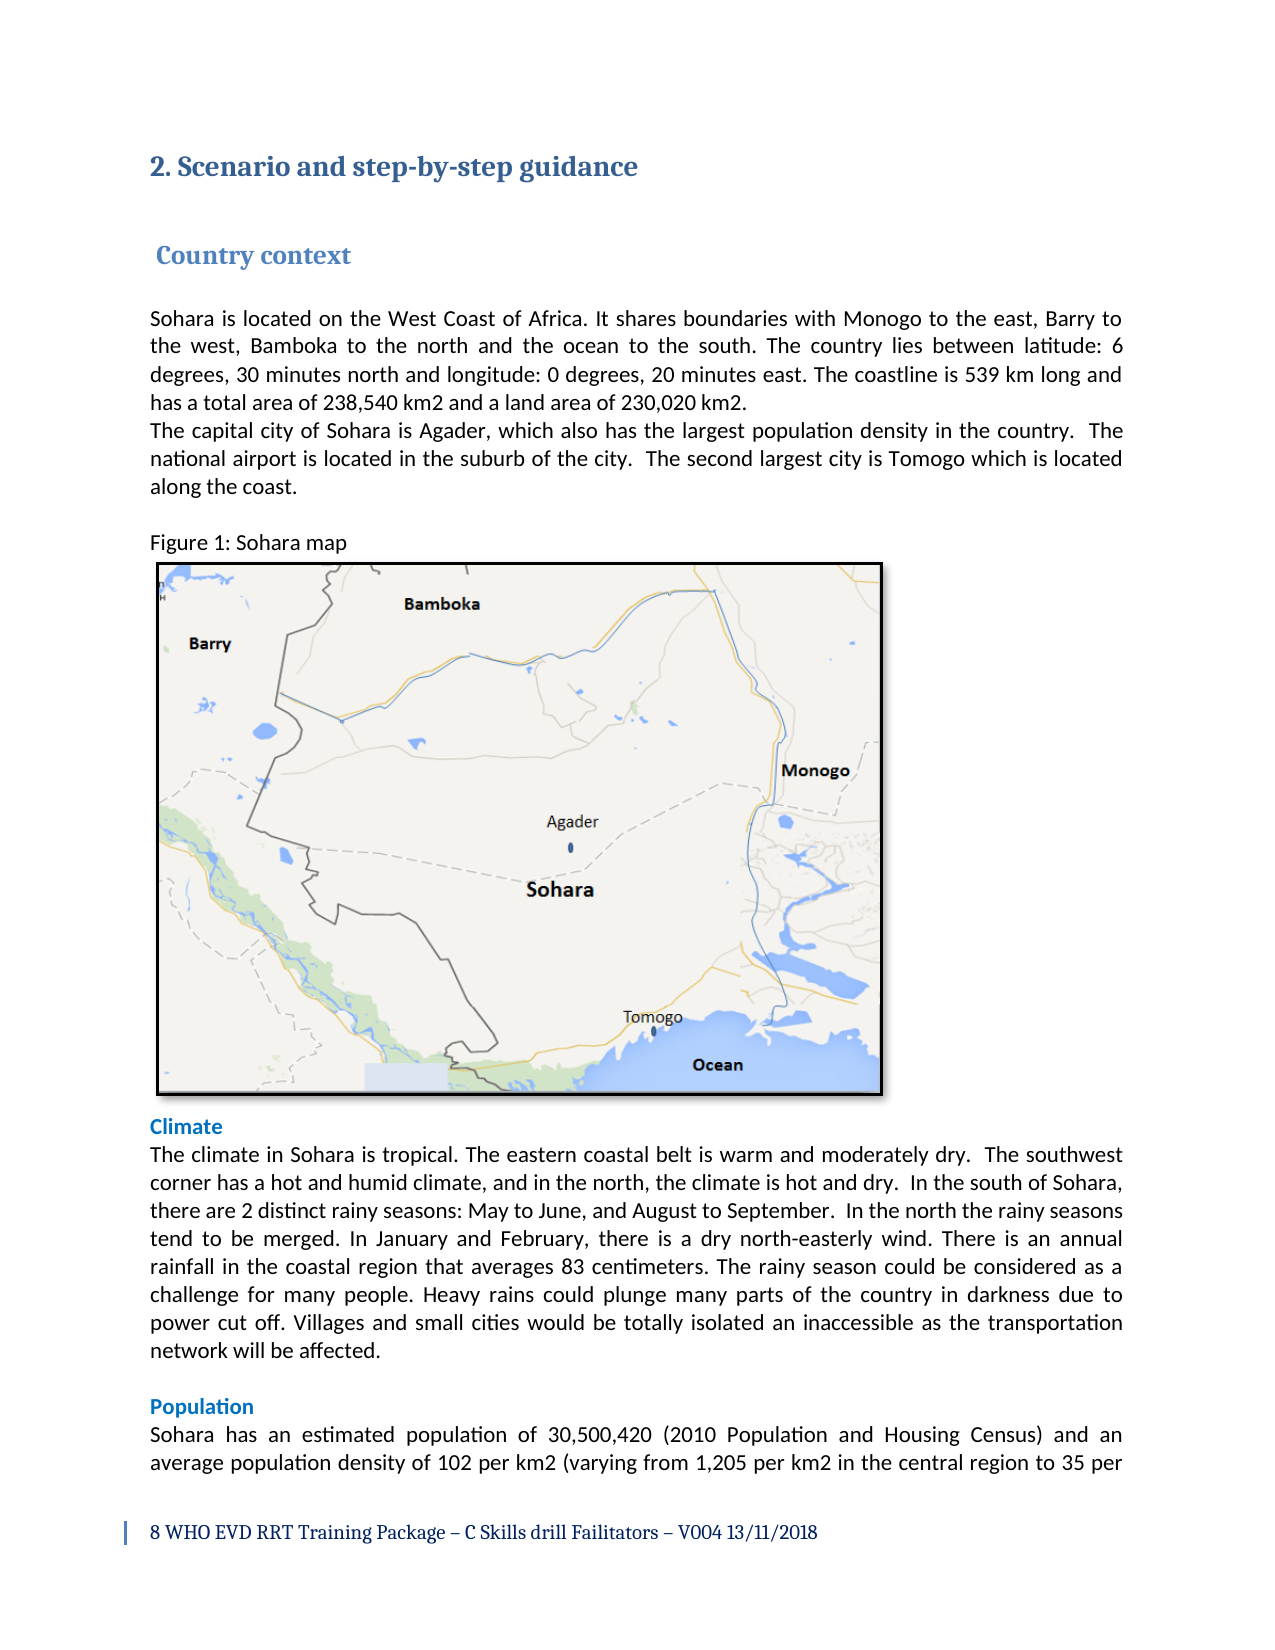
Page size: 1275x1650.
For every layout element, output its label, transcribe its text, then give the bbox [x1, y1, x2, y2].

text Figure 1: Sohara map [150, 528, 1125, 556]
text The climate in Sohara is tropical. The eastern coastal belt is warm and moderately dry. The southwest corner has a hot and humid climate, and in the north, the climate is hot and dry. In the south of Sohara, there are 2 distinct rainy seasons: May to June, and August to September. In the north the rainy seasons tend to be merged. In January and February, there is a dry north-easterly wind. There is an annual rainfall in the coastal region that averages 83 centimeters. The rainy season could be considered as a challenge for many people. Heavy rains could plunge many parts of the country in darkness due to power cut off. Villages and small cities would be totally isolated an inaccessible as the transportation network will be affected. [150, 1140, 1125, 1364]
subtitle Country context [150, 240, 1125, 271]
text Climate [150, 1112, 1125, 1140]
picture [159, 565, 880, 1093]
text Population [150, 1392, 1125, 1421]
text The capital city of Sohara is Agader, which also has the largest population density in the country. The national airport is located in the suburb of the city. The second largest city is Tomogo which is located along the coast. [150, 416, 1125, 500]
subtitle 2. Scenario and step-by-step guidance [150, 150, 1125, 183]
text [150, 1421, 1125, 1477]
text Sohara is located on the West Coast of Africa. It shares boundaries with Monogo to the east, Barry to the west, Bamboka to the north and the ocean to the south. The country lies between latitude: 6 degrees, 30 minutes north and longitude: 0 degrees, 20 minutes east. The coastline is 539 km long and has a total area of 238,540 km2 and a land area of 230,020 km2. [150, 304, 1125, 416]
